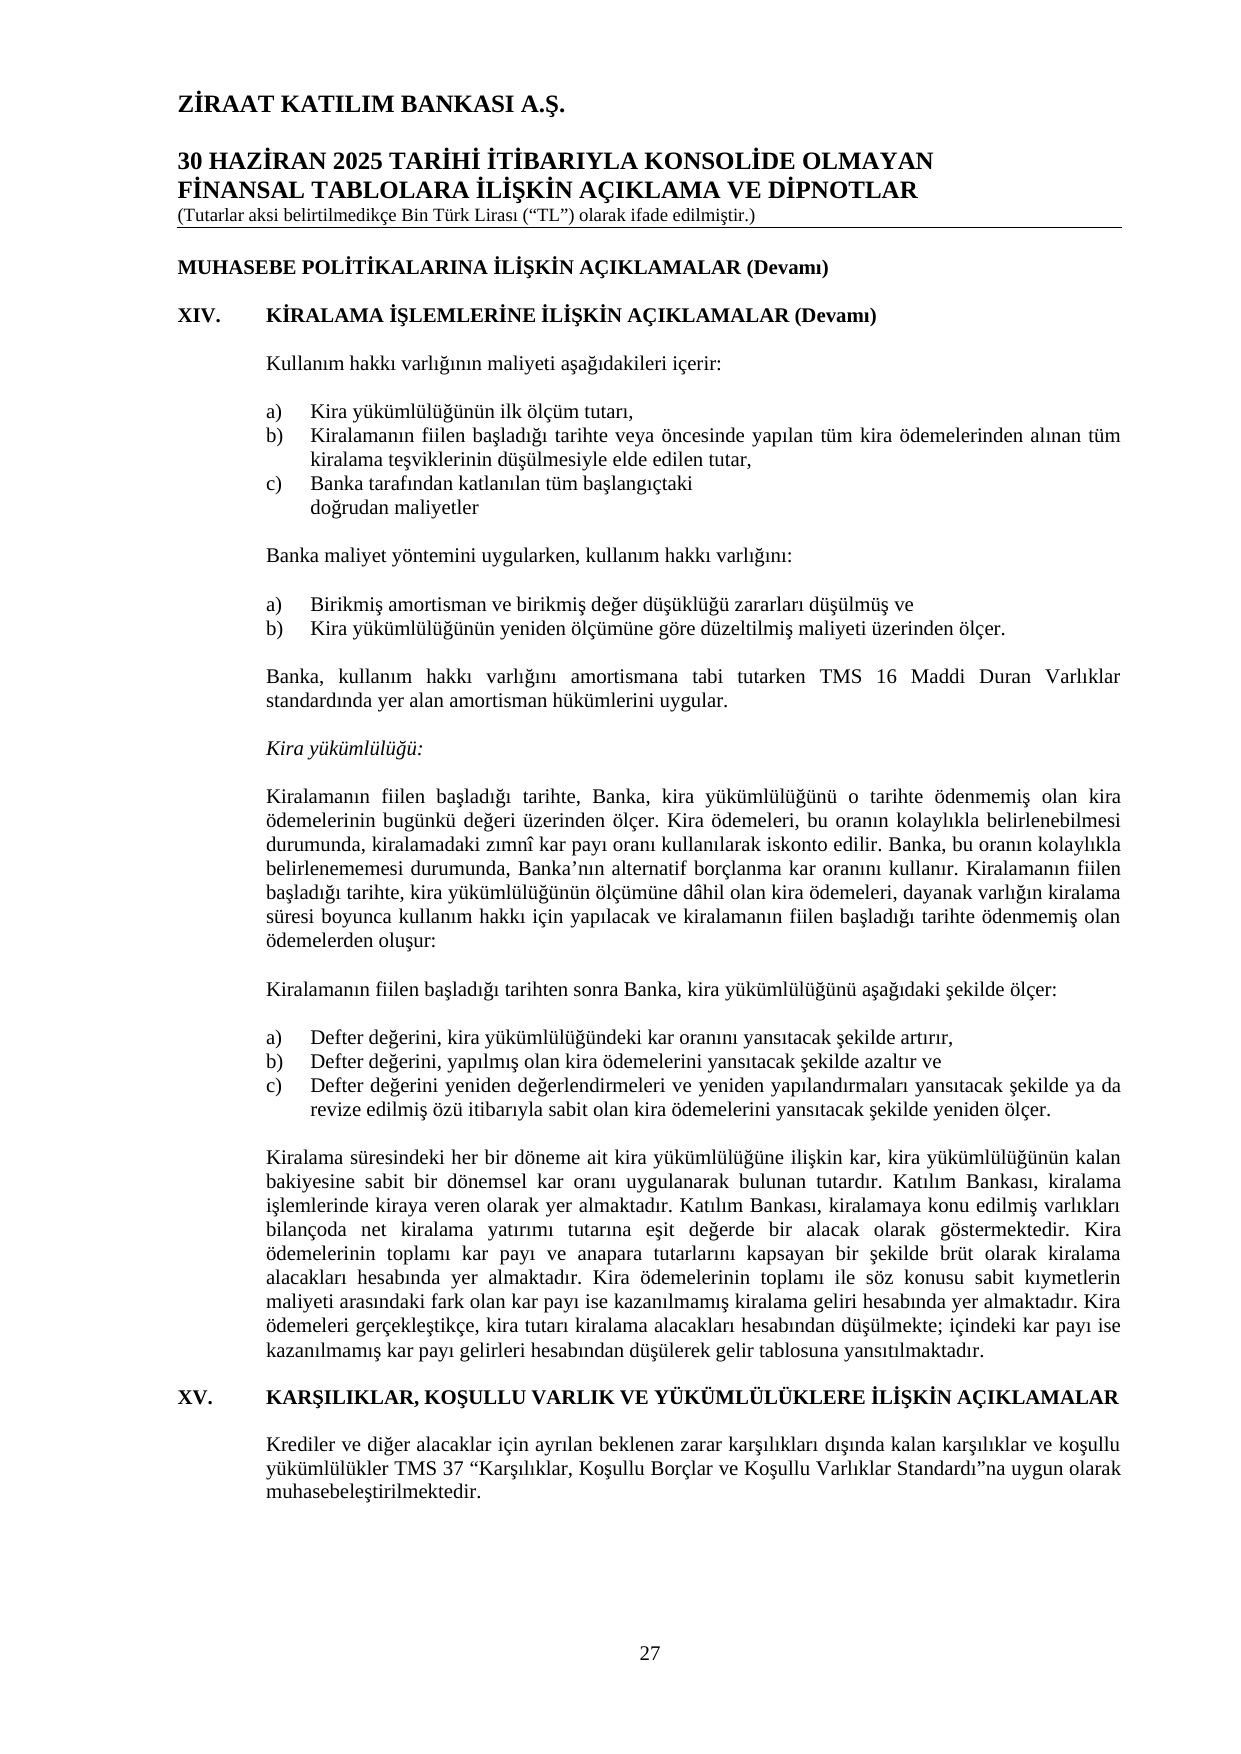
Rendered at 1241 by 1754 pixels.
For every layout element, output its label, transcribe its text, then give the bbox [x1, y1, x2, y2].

list Defter değerini yeniden değerlendirmeleri ve yeniden yapılandırmaları yansıtacak şekilde ya da revize edilmiş özü itibarıyla sabit olan kira ödemelerini yansıtacak şekilde yeniden ölçer. [266, 1073, 1122, 1121]
list Defter değerini, yapılmış olan kira ödemelerini yansıtacak şekilde azaltır ve [266, 1049, 1122, 1073]
text Kira yükümlülüğü: [266, 736, 1122, 760]
text XV. KARŞILIKLAR, KOŞULLU VARLIK VE YÜKÜMLÜLÜKLERE İLİŞKİN AÇIKLAMALAR [177, 1386, 1122, 1409]
list Kira yükümlülüğünün yeniden ölçümüne göre düzeltilmiş maliyeti üzerinden ölçer. [266, 616, 1122, 640]
text Banka, kullanım hakkı varlığını amortismana tabi tutarken TMS 16 Maddi Duran Varlıklar standardında yer alan amortisman hükümlerini uygular. [266, 664, 1122, 712]
text Banka maliyet yöntemini uygularken, kullanım hakkı varlığını: [266, 543, 1122, 567]
text Kullanım hakkı varlığının maliyeti aşağıdakileri içerir: [266, 351, 1122, 375]
list Kiralamanın fiilen başladığı tarihte veya öncesinde yapılan tüm kira ödemelerinden alınan tüm kiralama teşviklerinin düşülmesiyle elde edilen tutar, [266, 423, 1122, 471]
text Kiralamanın fiilen başladığı tarihten sonra Banka, kira yükümlülüğünü aşağıdaki şekilde ölçer: [266, 977, 1122, 1001]
text Kiralama süresindeki her bir döneme ait kira yükümlülüğüne ilişkin kar, kira yükümlülüğünün kalan bakiyesine sabit bir dönemsel kar oranı uygulanarak bulunan tutardır. Katılım Bankası, kiralama işlemlerinde kiraya veren olarak yer almaktadır. Katılım Bankası, kiralamaya konu edilmiş varlıkları bilançoda net kiralama yatırımı tutarına eşit değerde bir alacak olarak göstermektedir. Kira ödemelerinin toplamı kar payı ve anapara tutarlarını kapsayan bir şekilde brüt olarak kiralama alacakları hesabında yer almaktadır. Kira ödemelerinin toplamı ile söz konusu sabit kıymetlerin maliyeti arasındaki fark olan kar payı ise kazanılmamış kiralama geliri hesabında yer almaktadır. Kira ödemeleri gerçekleştikçe, kira tutarı kiralama alacakları hesabından düşülmekte; içindeki kar payı ise kazanılmamış kar payı gelirleri hesabından düşülerek gelir tablosuna yansıtılmaktadır. [266, 1145, 1122, 1362]
text Krediler ve diğer alacaklar için ayrılan beklenen zarar karşılıkları dışında kalan karşılıklar ve koşullu yükümlülükler TMS 37 “Karşılıklar, Koşullu Borçlar ve Koşullu Varlıklar Standardı”na uygun olarak muhasebeleştirilmektedir. [266, 1433, 1122, 1503]
list Kira yükümlülüğünün ilk ölçüm tutarı, [266, 399, 1122, 423]
list Defter değerini, kira yükümlülüğündeki kar oranını yansıtacak şekilde artırır, [266, 1025, 1122, 1049]
text Kiralamanın fiilen başladığı tarihte, Banka, kira yükümlülüğünü o tarihte ödenmemiş olan kira ödemelerinin bugünkü değeri üzerinden ölçer. Kira ödemeleri, bu oranın kolaylıkla belirlenebilmesi durumunda, kiralamadaki zımnî kar payı oranı kullanılarak iskonto edilir. Banka, bu oranın kolaylıkla belirlenememesi durumunda, Banka’nın alternatif borçlanma kar oranını kullanır. Kiralamanın fiilen başladığı tarihte, kira yükümlülüğünün ölçümüne dâhil olan kira ödemeleri, dayanak varlığın kiralama süresi boyunca kullanım hakkı için yapılacak ve kiralamanın fiilen başladığı tarihte ödenmemiş olan ödemelerden oluşur: [266, 784, 1122, 952]
list Birikmiş amortisman ve birikmiş değer düşüklüğü zararları düşülmüş ve [266, 592, 1122, 616]
text MUHASEBE POLİTİKALARINA İLİŞKİN AÇIKLAMALAR (Devamı) [177, 255, 1122, 279]
list Banka tarafından katlanılan tüm başlangıçtaki doğrudan maliyetler [266, 471, 766, 519]
text XIV. KİRALAMA İŞLEMLERİNE İLİŞKİN AÇIKLAMALAR (Devamı) [177, 303, 1122, 327]
